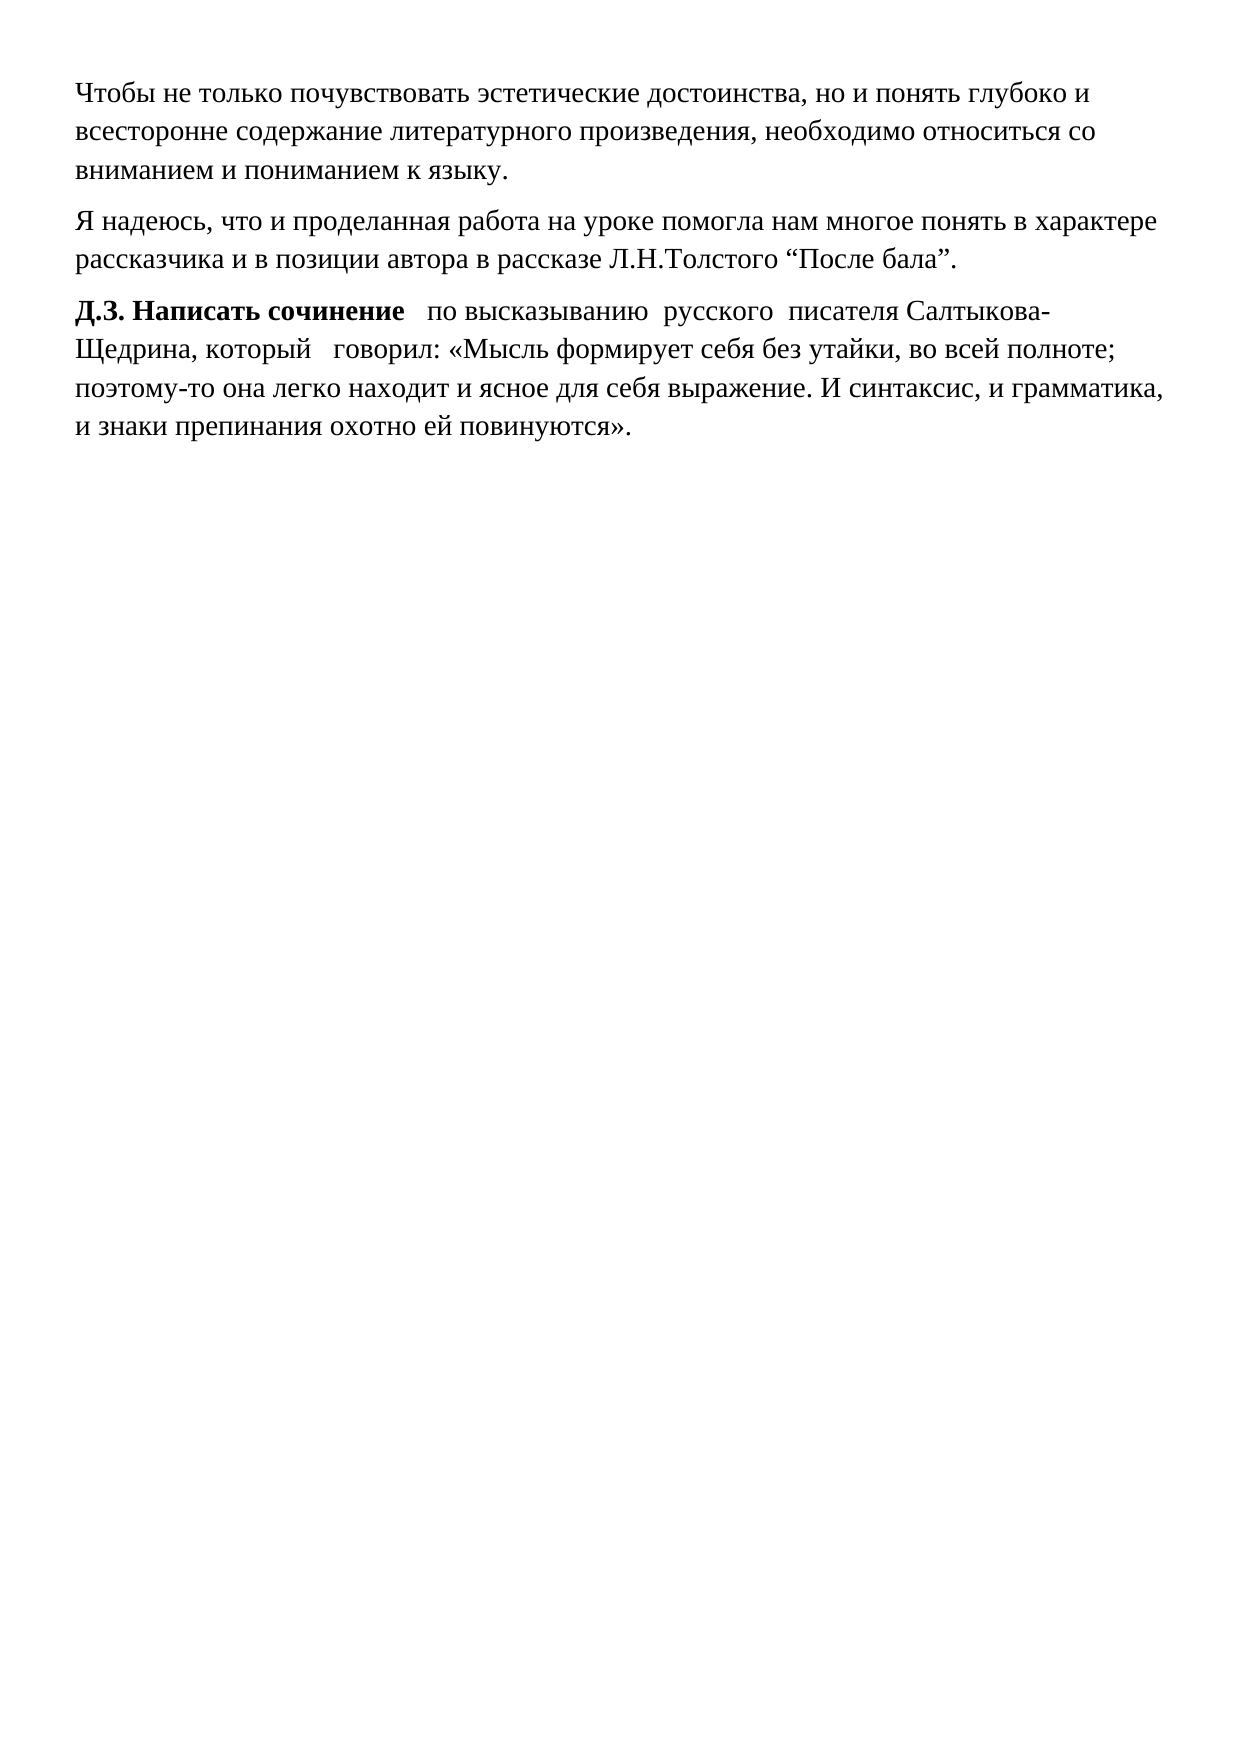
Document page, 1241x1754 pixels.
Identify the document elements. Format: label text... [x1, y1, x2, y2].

text Д.З. Написать сочинение по высказыванию русского писателя Салтыкова-Щедрина, который говорил: «Мысль формирует себя без утайки, во всей полноте; поэтому-то она легко находит и ясное для себя выражение. И синтаксис, и грамматика, и знаки препинания охотно ей повинуются». [75, 293, 1165, 442]
text Я надеюсь, что и проделанная работа на уроке помогла нам многое понять в характере рассказчика и в позиции автора в рассказе Л.Н.Толстого “После бала”. [75, 203, 1165, 275]
text Чтобы не только почувствовать эстетические достоинства, но и понять глубоко и всесторонне содержание литературного произведения, необходимо относиться со вниманием и пониманием к языку. [75, 75, 1165, 186]
